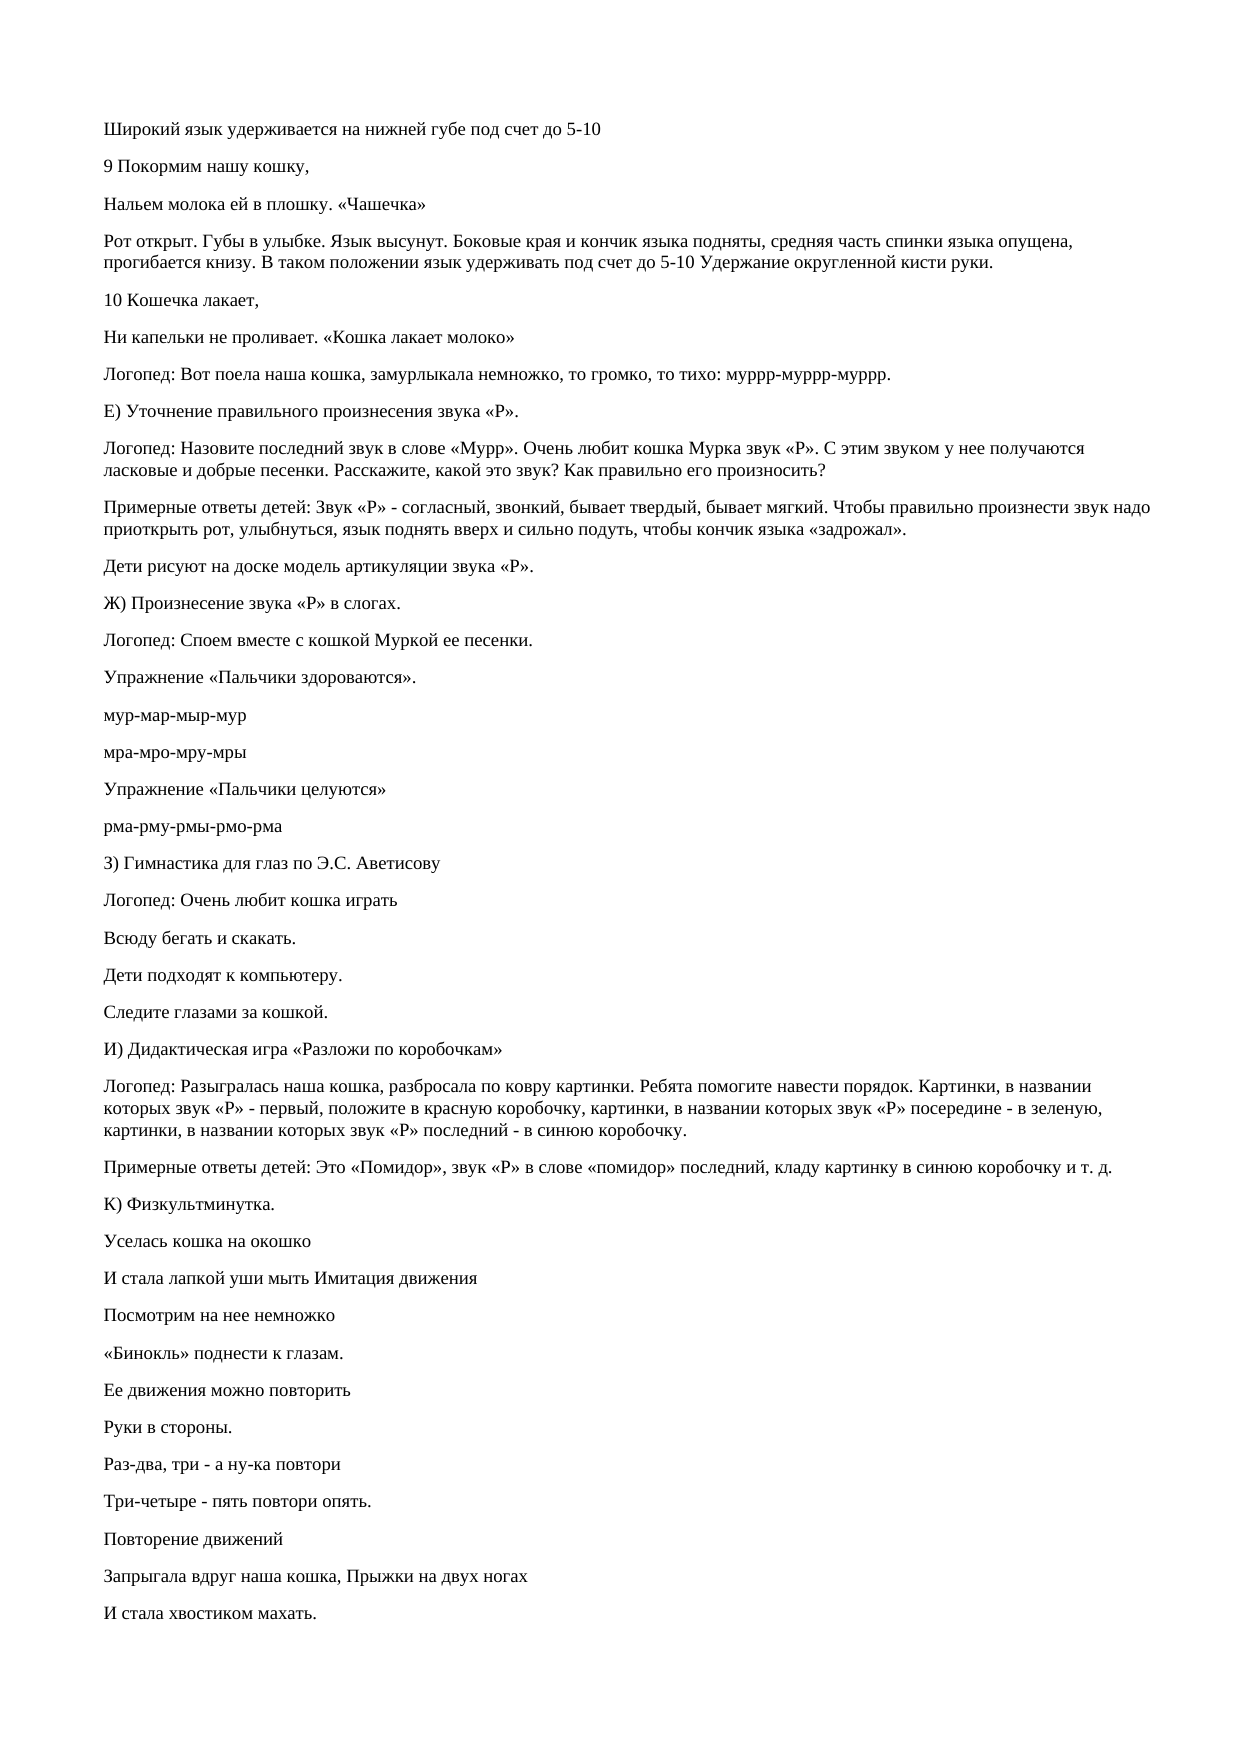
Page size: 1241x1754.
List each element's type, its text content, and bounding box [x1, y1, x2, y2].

text Упражнение «Пальчики целуются» [103, 778, 1152, 799]
text Примерные ответы детей: Звук «Р» - согласный, звонкий, бывает твердый, бывает мягкий. Чтобы правильно произнести звук надо приоткрыть рот, улыбнуться, язык поднять вверх и сильно подуть, чтобы кончик языка «задрожал». [103, 496, 1152, 539]
text Нальем молока ей в плошку. «Чашечка» [103, 192, 1152, 214]
text Рот открыт. Губы в улыбке. Язык высунут. Боковые края и кончик языка подняты, средняя часть спинки языка опущена, прогибается книзу. В таком положении язык удерживать под счет до 5-10 Удержание округленной кисти руки. [103, 230, 1152, 273]
text Е) Уточнение правильного произнесения звука «Р». [103, 400, 1152, 422]
text Ж) Произнесение звука «Р» в слогах. [103, 592, 1152, 613]
text Дети подходят к компьютеру. [103, 964, 1152, 985]
text Логопед: Разыгралась наша кошка, разбросала по ковру картинки. Ребята помогите навести порядок. Картинки, в названии которых звук «Р» - первый, положите в красную коробочку, картинки, в названии которых звук «Р» посередине - в зеленую, картинки, в названии которых звук «Р» последний - в синюю коробочку. [103, 1075, 1152, 1140]
text мур-мар-мыр-мур [103, 703, 1152, 725]
text Логопед: Очень любит кошка играть [103, 889, 1152, 911]
text Три-четыре - пять повтори опять. [103, 1490, 1152, 1512]
text Посмотрим на нее немножко [103, 1304, 1152, 1326]
text Всюду бегать и скакать. [103, 927, 1152, 948]
text З) Гимнастика для глаз по Э.С. Аветисову [103, 852, 1152, 874]
text Раз-два, три - а ну-ка повтори [103, 1453, 1152, 1475]
text Дети рисуют на доске модель артикуляции звука «Р». [103, 555, 1152, 576]
text рма-рму-рмы-рмо-рма [103, 815, 1152, 837]
text И) Дидактическая игра «Разложи по коробочкам» [103, 1038, 1152, 1060]
text Широкий язык удерживается на нижней губе под счет до 5-10 [103, 118, 1152, 140]
text Запрыгала вдруг наша кошка, Прыжки на двух ногах [103, 1565, 1152, 1586]
text Логопед: Назовите последний звук в слове «Мурр». Очень любит кошка Мурка звук «Р». С этим звуком у нее получаются ласковые и добрые песенки. Расскажите, какой это звук? Как правильно его произносить? [103, 437, 1152, 480]
text 10 Кошечка лакает, [103, 288, 1152, 310]
text Ее движения можно повторить [103, 1379, 1152, 1400]
text И стала лапкой уши мыть Имитация движения [103, 1267, 1152, 1289]
text Следите глазами за кошкой. [103, 1001, 1152, 1022]
text И стала хвостиком махать. [103, 1602, 1152, 1623]
text «Бинокль» поднести к глазам. [103, 1342, 1152, 1363]
text К) Физкультминутка. [103, 1193, 1152, 1214]
text Логопед: Споем вместе с кошкой Муркой ее песенки. [103, 629, 1152, 651]
text Уселась кошка на окошко [103, 1230, 1152, 1252]
text 9 Покормим нашу кошку, [103, 155, 1152, 177]
text Повторение движений [103, 1527, 1152, 1549]
text Ни капельки не проливает. «Кошка лакает молоко» [103, 326, 1152, 347]
text Руки в стороны. [103, 1416, 1152, 1437]
text Примерные ответы детей: Это «Помидор», звук «Р» в слове «помидор» последний, кладу картинку в синюю коробочку и т. д. [103, 1156, 1152, 1177]
text Упражнение «Пальчики здороваются». [103, 666, 1152, 688]
text мра-мро-мру-мры [103, 741, 1152, 762]
text Логопед: Вот поела наша кошка, замурлыкала немножко, то громко, то тихо: муррр-муррр-муррр. [103, 363, 1152, 384]
